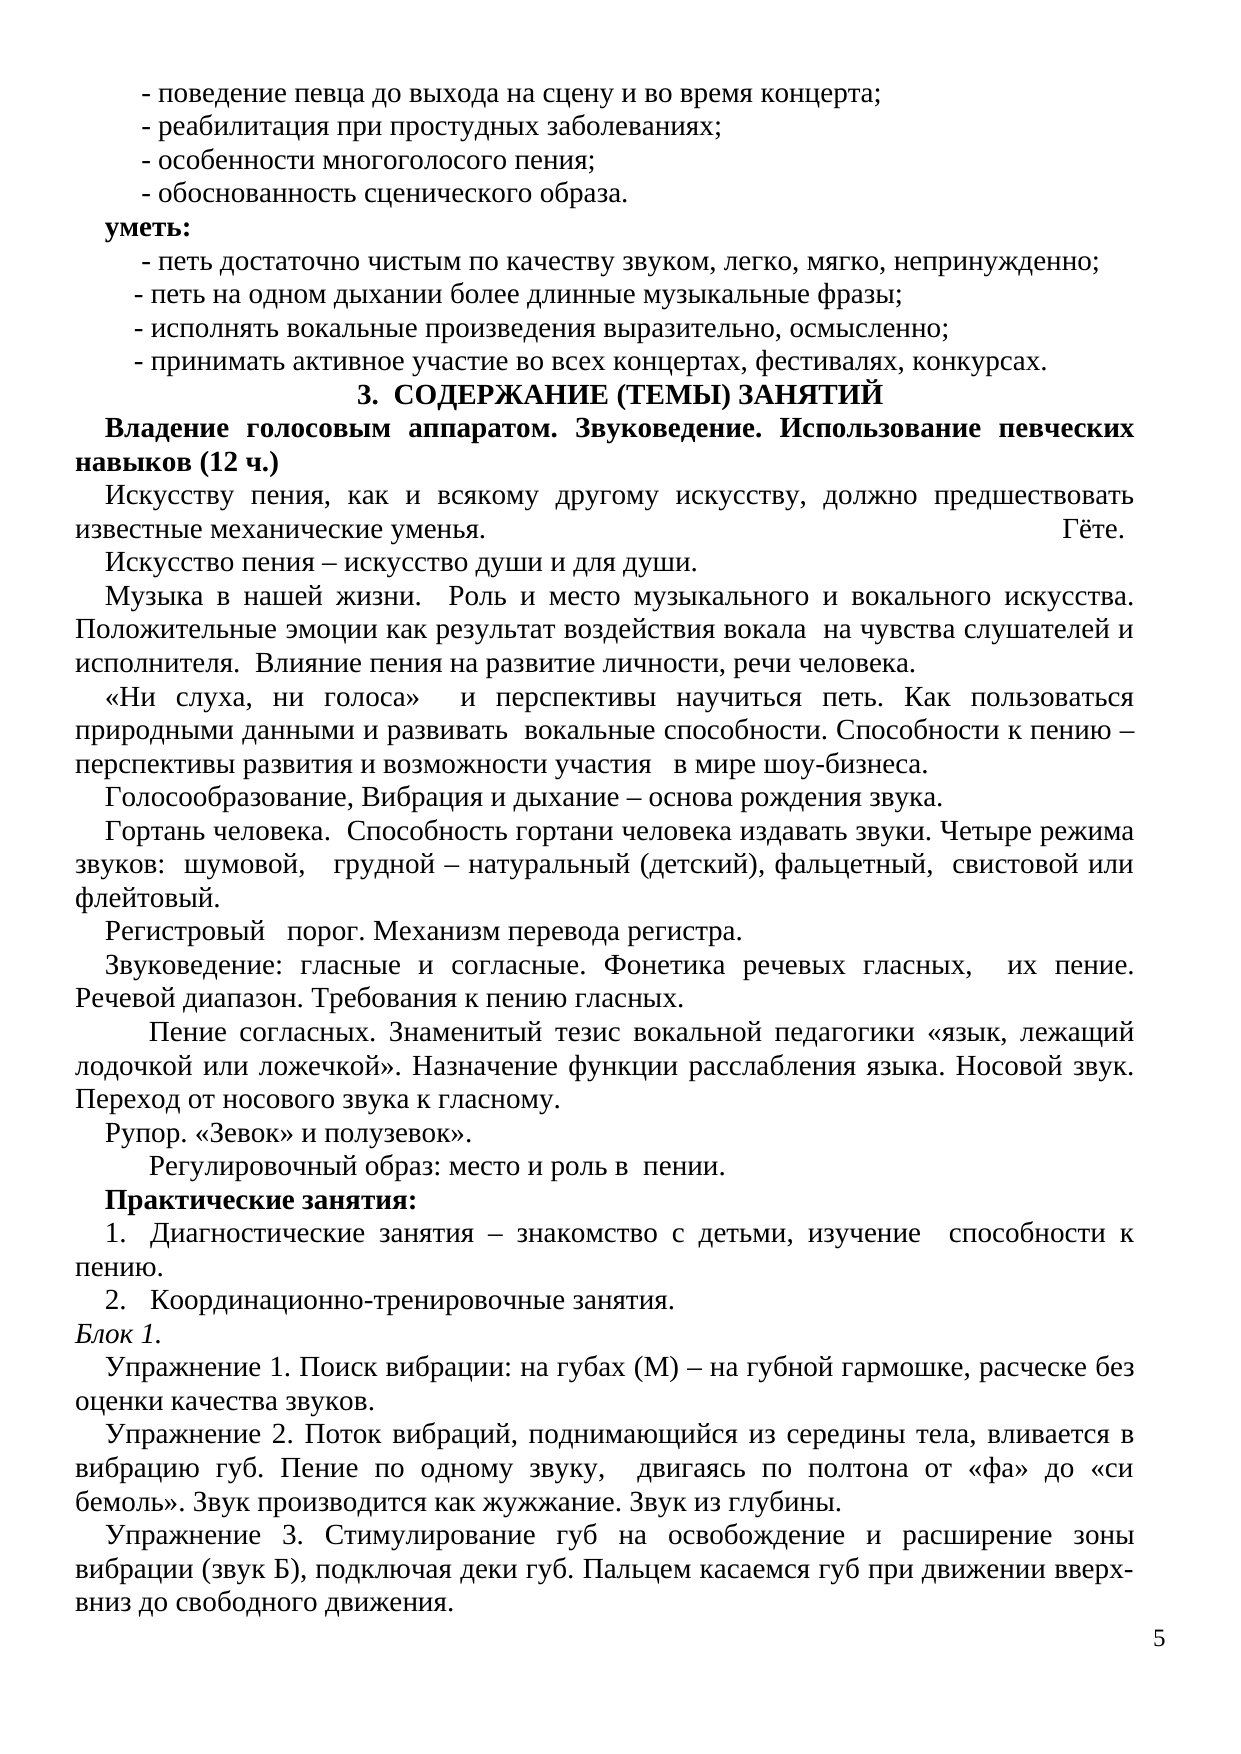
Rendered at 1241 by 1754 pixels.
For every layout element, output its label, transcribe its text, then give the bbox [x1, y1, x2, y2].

text «Ни слуха, ни голоса» и перспективы научиться петь. Как пользоваться природными данными и развивать вокальные способности. Способности к пению – перспективы развития и возможности участия в мире шоу-бизнеса. [75, 679, 1136, 779]
text Упражнение 3. Стимулирование губ на освобождение и расширение зоны вибрации (звук Б), подключая деки губ. Пальцем касаемся губ при движении вверх-вниз до свободного движения. [75, 1517, 1136, 1618]
text - петь достаточно чистым по качеству звуком, легко, мягко, непринужденно; [75, 243, 1136, 276]
text Музыка в нашей жизни. Роль и место музыкального и вокального искусства. Положительные эмоции как результат воздействия вокала на чувства слушателей и исполнителя. Влияние пения на развитие личности, речи человека. [75, 578, 1136, 679]
text Голосообразование, Вибрация и дыхание – основа рождения звука. [75, 779, 1136, 813]
text - обоснованность сценического образа. [75, 176, 1136, 209]
text - реабилитация при простудных заболеваниях; [75, 108, 1136, 142]
list Диагностические занятия – знакомство с детьми, изучение способности к пению. [75, 1215, 1136, 1282]
text Владение голосовым аппаратом. Звуковедение. Использование певческих навыков (12 ч.) [75, 410, 1136, 477]
text Звуковедение: гласные и согласные. Фонетика речевых гласных, их пение. Речевой диапазон. Требования к пению гласных. [75, 947, 1136, 1014]
text Блок 1. [75, 1316, 1136, 1349]
text Упражнение 1. Поиск вибрации: на губах (М) – на губной гармошке, расческе без оценки качества звуков. [75, 1349, 1136, 1417]
text Искусство пения – искусство души и для души. [75, 544, 1136, 578]
list Координационно-тренировочные занятия. [75, 1282, 1136, 1316]
text Искусству пения, как и всякому другому искусству, должно предшествовать известные механические уменья. Гёте. [75, 477, 1136, 544]
text - принимать активное участие во всех концертах, фестивалях, конкурсах. [75, 343, 1136, 377]
text Гортань человека. Способность гортани человека издавать звуки. Четыре режима звуков: шумовой, грудной – натуральный (детский), фальцетный, свистовой или флейтовый. [75, 813, 1136, 913]
text Рупор. «Зевок» и полузевок». [75, 1115, 1136, 1148]
text - поведение певца до выхода на сцену и во время концерта; [75, 75, 1136, 108]
text - особенности многоголосого пения; [75, 142, 1136, 176]
text Практические занятия: [75, 1182, 1136, 1215]
text Пение согласных. Знаменитый тезис вокальной педагогики «язык, лежащий лодочкой или ложечкой». Назначение функции расслабления языка. Носовой звук. Переход от носового звука к гласному. [75, 1014, 1136, 1115]
text - исполнять вокальные произведения выразительно, осмысленно; [75, 310, 1136, 343]
text Регистровый порог. Механизм перевода регистра. [75, 913, 1136, 947]
text Регулировочный образ: место и роль в пении. [75, 1148, 1136, 1182]
text Упражнение 2. Поток вибраций, поднимающийся из середины тела, вливается в вибрацию губ. Пение по одному звуку, двигаясь по полтона от «фа» до «си бемоль». Звук производится как жужжание. Звук из глубины. [75, 1417, 1136, 1517]
text - петь на одном дыхании более длинные музыкальные фразы; [75, 276, 1136, 310]
text уметь: [75, 209, 1136, 243]
text 3. CОДЕРЖАНИЕ (ТЕМЫ) ЗАНЯТИЙ [75, 377, 1136, 410]
